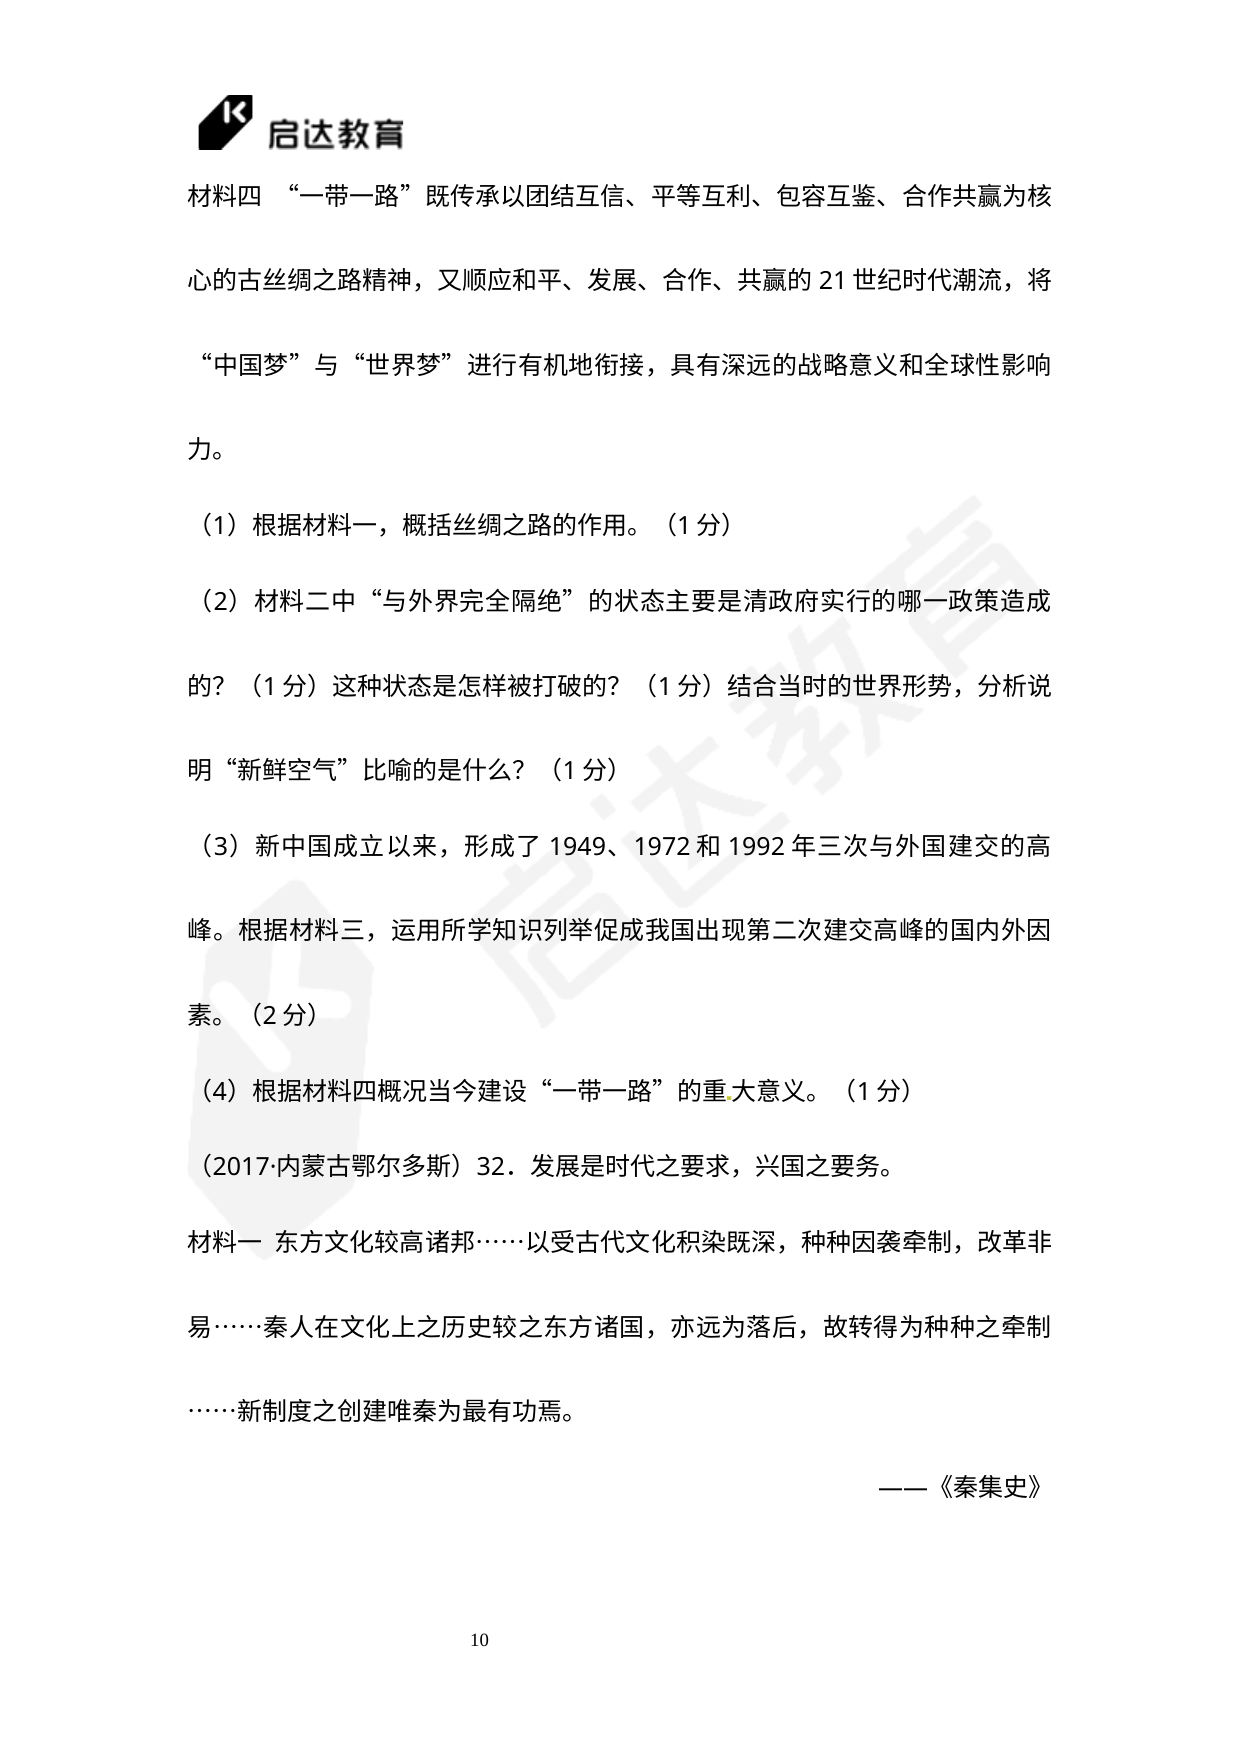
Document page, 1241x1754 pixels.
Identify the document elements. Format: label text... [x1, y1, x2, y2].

text （3）新中国成立以来，形成了1949、1972和1992年三次与外国建交的高峰。根据材料三，运用所学知识列举促成我国出现第二次建交高峰的国内外因素。（2分） [187, 812, 1053, 1046]
text （2）材料二中“与外界完全隔绝”的状态主要是清政府实行的哪一政策造成的？（1分）这种状态是怎样被打破的？（1分）结合当时的世界形势，分析说明“新鲜空气”比喻的是什么？（1分） [187, 567, 1053, 801]
text （4）根据材料四概况当今建设“一带一路”的重大意义。（1分） [187, 1057, 1053, 1122]
text ——《秦集史》 [187, 1453, 1053, 1518]
text （1）根据材料一，概括丝绸之路的作用。（1分） [187, 491, 1053, 556]
picture [198, 95, 404, 150]
text 材料四 “一带一路”既传承以团结互信、平等互利、包容互鉴、合作共赢为核心的古丝绸之路精神，又顺应和平、发展、合作、共赢的21世纪时代潮流，将“中国梦”与“世界梦”进行有机地衔接，具有深远的战略意义和全球性影响力。 [187, 162, 1053, 480]
text （2017·内蒙古鄂尔多斯）32．发展是时代之要求，兴国之要务。 [187, 1132, 1053, 1197]
text 材料一 东方文化较高诸邦……以受古代文化积染既深，种种因袭牵制，改革非易……秦人在文化上之历史较之东方诸国，亦远为落后，故转得为种种之牵制……新制度之创建唯秦为最有功焉。 [187, 1208, 1053, 1442]
